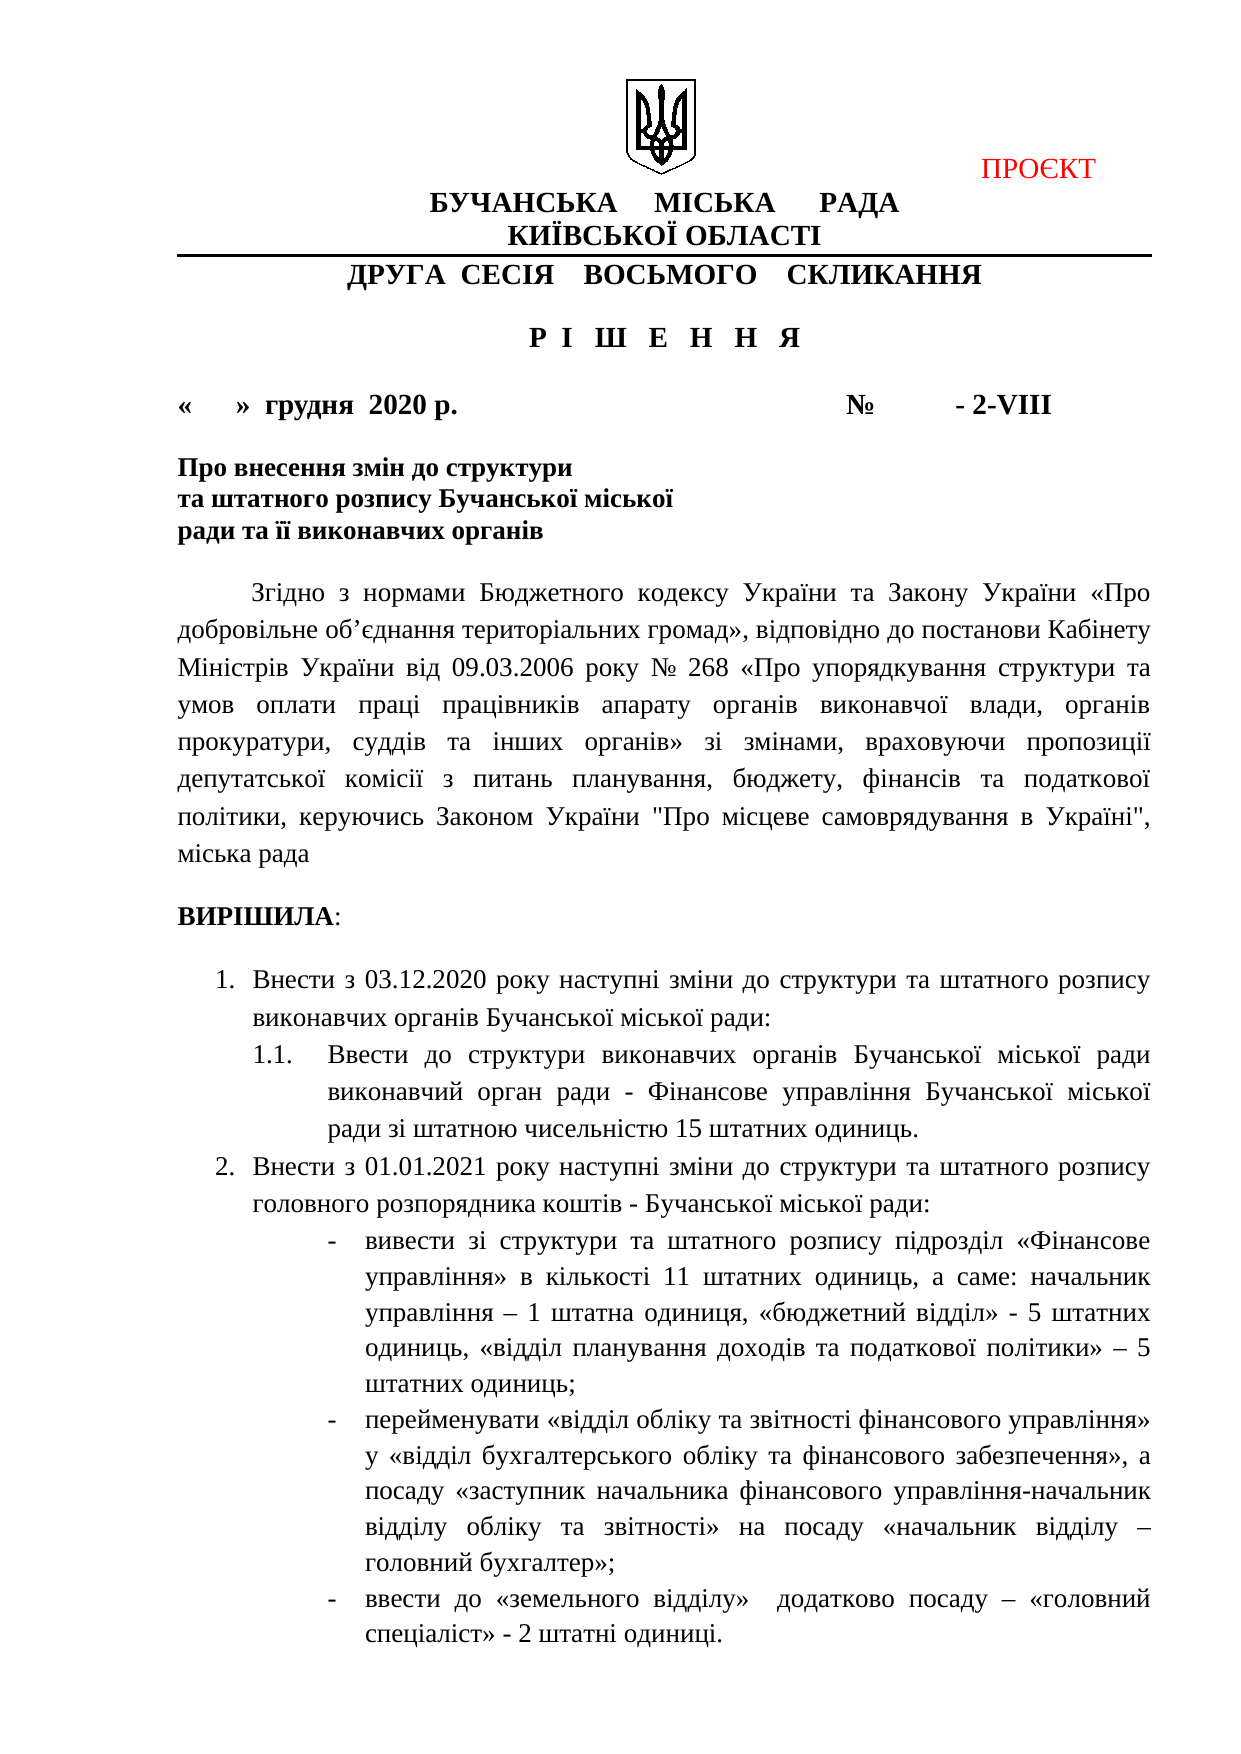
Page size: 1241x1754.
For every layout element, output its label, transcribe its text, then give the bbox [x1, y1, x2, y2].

text та штатного розпису Бучанської міської [177, 483, 1152, 514]
text Р І Ш Е Н Н Я [177, 320, 1152, 353]
text « » грудня 2020 р. № - 2-VІІІ [177, 387, 1152, 420]
list вивести зі структури та штатного розпису підрозділ «Фінансове управління» в кількості 11 штатних одиниць, а саме: начальник управління – 1 штатна одиниця, «бюджетний відділ» - 5 штатних одиниць, «відділ планування доходів та податкової політики» – 5 штатних одиниць; [327, 1224, 1152, 1398]
subtitle ПРОЄКТ [177, 74, 1152, 185]
text ДРУГА СЕСІЯ ВОСЬМОГО СКЛИКАННЯ [177, 257, 1152, 291]
list Внести з 03.12.2020 року наступні зміни до структури та штатного розпису виконавчих органів Бучанської міської ради: [215, 963, 1152, 1032]
text Про внесення змін до структури [177, 451, 1152, 483]
list Ввести до структури виконавчих органів Бучанської міської ради виконавчий орган ради - Фінансове управління Бучанської міської ради зі штатною чисельністю 15 штатних одиниць. [252, 1038, 1152, 1144]
text КИЇВСЬКОЇ ОБЛАСТІ [177, 218, 1152, 254]
text ВИРІШИЛА: [177, 900, 1152, 931]
list ввести до «земельного відділу» додатково посаду – «головний спеціаліст» - 2 штатні одиниці. [327, 1582, 1152, 1648]
text БУЧАНСЬКА МІСЬКА РАДА [177, 185, 1152, 218]
list Внести з 01.01.2021 року наступні зміни до структури та штатного розпису головного розпорядника коштів - Бучанської міської ради: [215, 1150, 1152, 1218]
text ради та її виконавчих органів [177, 514, 1152, 545]
text Згідно з нормами Бюджетного кодексу України та Закону України «Про добровільне об’єднання територіальних громад», відповідно до постанови Кабінету Міністрів України від 09.03.2006 року № 268 «Про упорядкування структури та умов оплати праці працівників апарату органів виконавчої влади, органів прокуратури, суддів та інших органів» зі змінами, враховуючи пропозиції депутатської комісії з питань планування, бюджету, фінансів та податкової політики, керуючись Законом України "Про місцеве самоврядування в Україні", міська рада [177, 576, 1152, 868]
list перейменувати «відділ обліку та звітності фінансового управління» у «відділ бухгалтерського обліку та фінансового забезпечення», а посаду «заступник начальника фінансового управління-начальник відділу обліку та звітності» на посаду «начальник відділу – головний бухгалтер»; [327, 1403, 1152, 1577]
